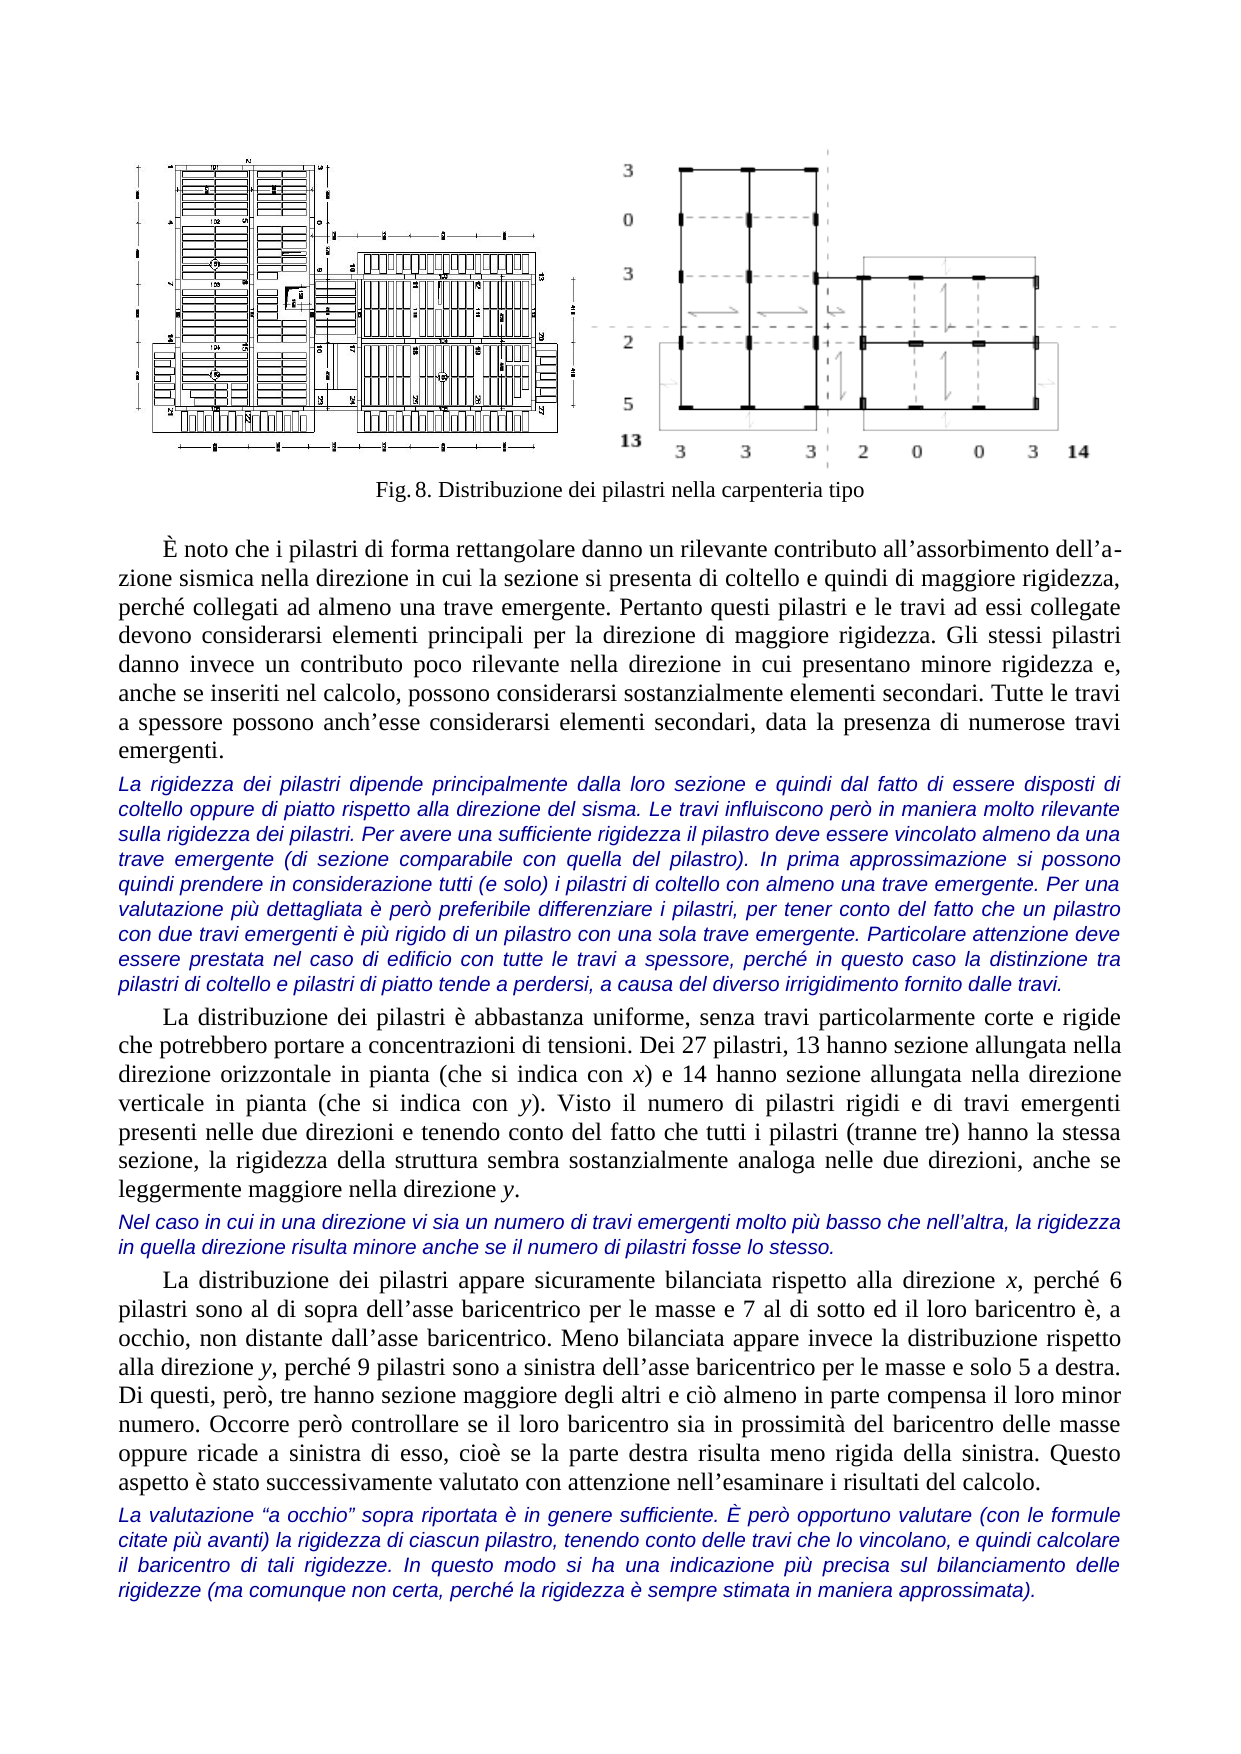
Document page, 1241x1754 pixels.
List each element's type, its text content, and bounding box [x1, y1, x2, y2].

text È noto che i pilastri di forma rettangolare danno un rilevante contributo all’assorbimento dell’azione sismica nella direzione in cui la sezione si presenta di coltello e quindi di maggiore rigidezza, perché collegati ad almeno una trave emergente. Pertanto questi pilastri e le travi ad essi collegate devono considerarsi elementi principali per la direzione di maggiore rigidezza. Gli stessi pilastri danno invece un contributo poco rilevante nella direzione in cui presentano minore rigidezza e, anche se inseriti nel calcolo, possono considerarsi sostanzialmente elementi secondari. Tutte le travi a spessore possono anch’esse considerarsi elementi secondari, data la presenza di numerose travi emergenti. [118, 534, 1122, 764]
picture [122, 155, 590, 455]
text La distribuzione dei pilastri appare sicuramente bilanciata rispetto alla direzione x, perché 6 pilastri sono al di sopra dell’asse baricentrico per le masse e 7 al di sotto ed il loro baricentro è, a occhio, non distante dall’asse baricentrico. Meno bilanciata appare invece la distribuzione rispetto alla direzione y, perché 9 pilastri sono a sinistra dell’asse baricentrico per le masse e solo destra. Di questi, però, tre hanno sezione maggiore degli altri e ciò almeno in parte compensa il loro minor numero. Occorre però controllare se il loro baricentro sia in prossimità del baricentro delle masse oppure ricade a sinistra di esso, cioè se la parte destra risulta meno rigida della sinistra. Questo aspetto è stato successivamente valutato con attenzione nell’esaminare i risultati del calcolo. [118, 1265, 1122, 1495]
text La valutazione “a occhio” sopra riportata è in genere sufficiente. È però opportuno valutare (con le formule citate più avanti) la rigidezza di ciascun pilastro, tenendo conto delle travi che lo vincolano, e quindi calcolare il baricentro di tali rigidezze. In questo modo si ha una indicazione più precisa sul bilanciamento delle rigidezze (ma comunque non certa, perché la rigidezza è sempre stimata in maniera approssimata). [118, 1502, 1122, 1602]
text Fig. 8. Distribuzione dei pilastri nella carpenteria tipo [118, 477, 1122, 503]
text La rigidezza dei pilastri dipende principalmente dalla loro sezione e quindi dal fatto di essere disposti di coltello oppure di piatto rispetto alla direzione del sisma. Le travi influiscono però in maniera molto rilevante sulla rigidezza dei pilastri. Per avere una sufficiente rigidezza il pilastro deve essere vincolato almeno da una trave emergente (di sezione comparabile con quella del pilastro). In prima approssimazione si possono quindi prendere in considerazione tutti (e solo) i pilastri di coltello con almeno una trave emergente. Per una valutazione più dettagliata è però preferibile differenziare i pilastri, per tener conto del fatto che un pilastro con due travi emergenti è più rigido di un pilastro con una sola trave emergente. Particolare attenzione deve essere prestata nel caso di edificio con tutte le travi a spessore, perché in questo caso la distinzione tra pilastri di coltello e pilastri di piatto tende a perdersi, a causa del diverso irrigidimento fornito dalle travi. [118, 770, 1122, 995]
text La distribuzione dei pilastri è abbastanza uniforme, senza travi particolarmente corte e rigide che potrebbero portare a concentrazioni di tensioni. Dei 27 pilastri, 13 hanno sezione allungata nella direzione orizzontale in pianta (che si indica con x) e 14 hanno sezione allungata nella direzione verticale in pianta (che si indica con y). Visto il numero di pilastri rigidi e di travi emergenti presenti nelle due direzioni e tenendo conto del fatto che tutti i pilastri (tranne tre) hanno la stessa sezione, la rigidezza della struttura sembra sostanzialmente analoga nelle due direzioni, anche se leggermente maggiore nella direzione y. [118, 1002, 1122, 1203]
text Nel caso in cui in una direzione vi sia un numero di travi emergenti molto più basso che nell’altra, la rigidezza in quella direzione risulta minore anche se il numero di pilastri fosse lo stesso. [118, 1209, 1122, 1259]
